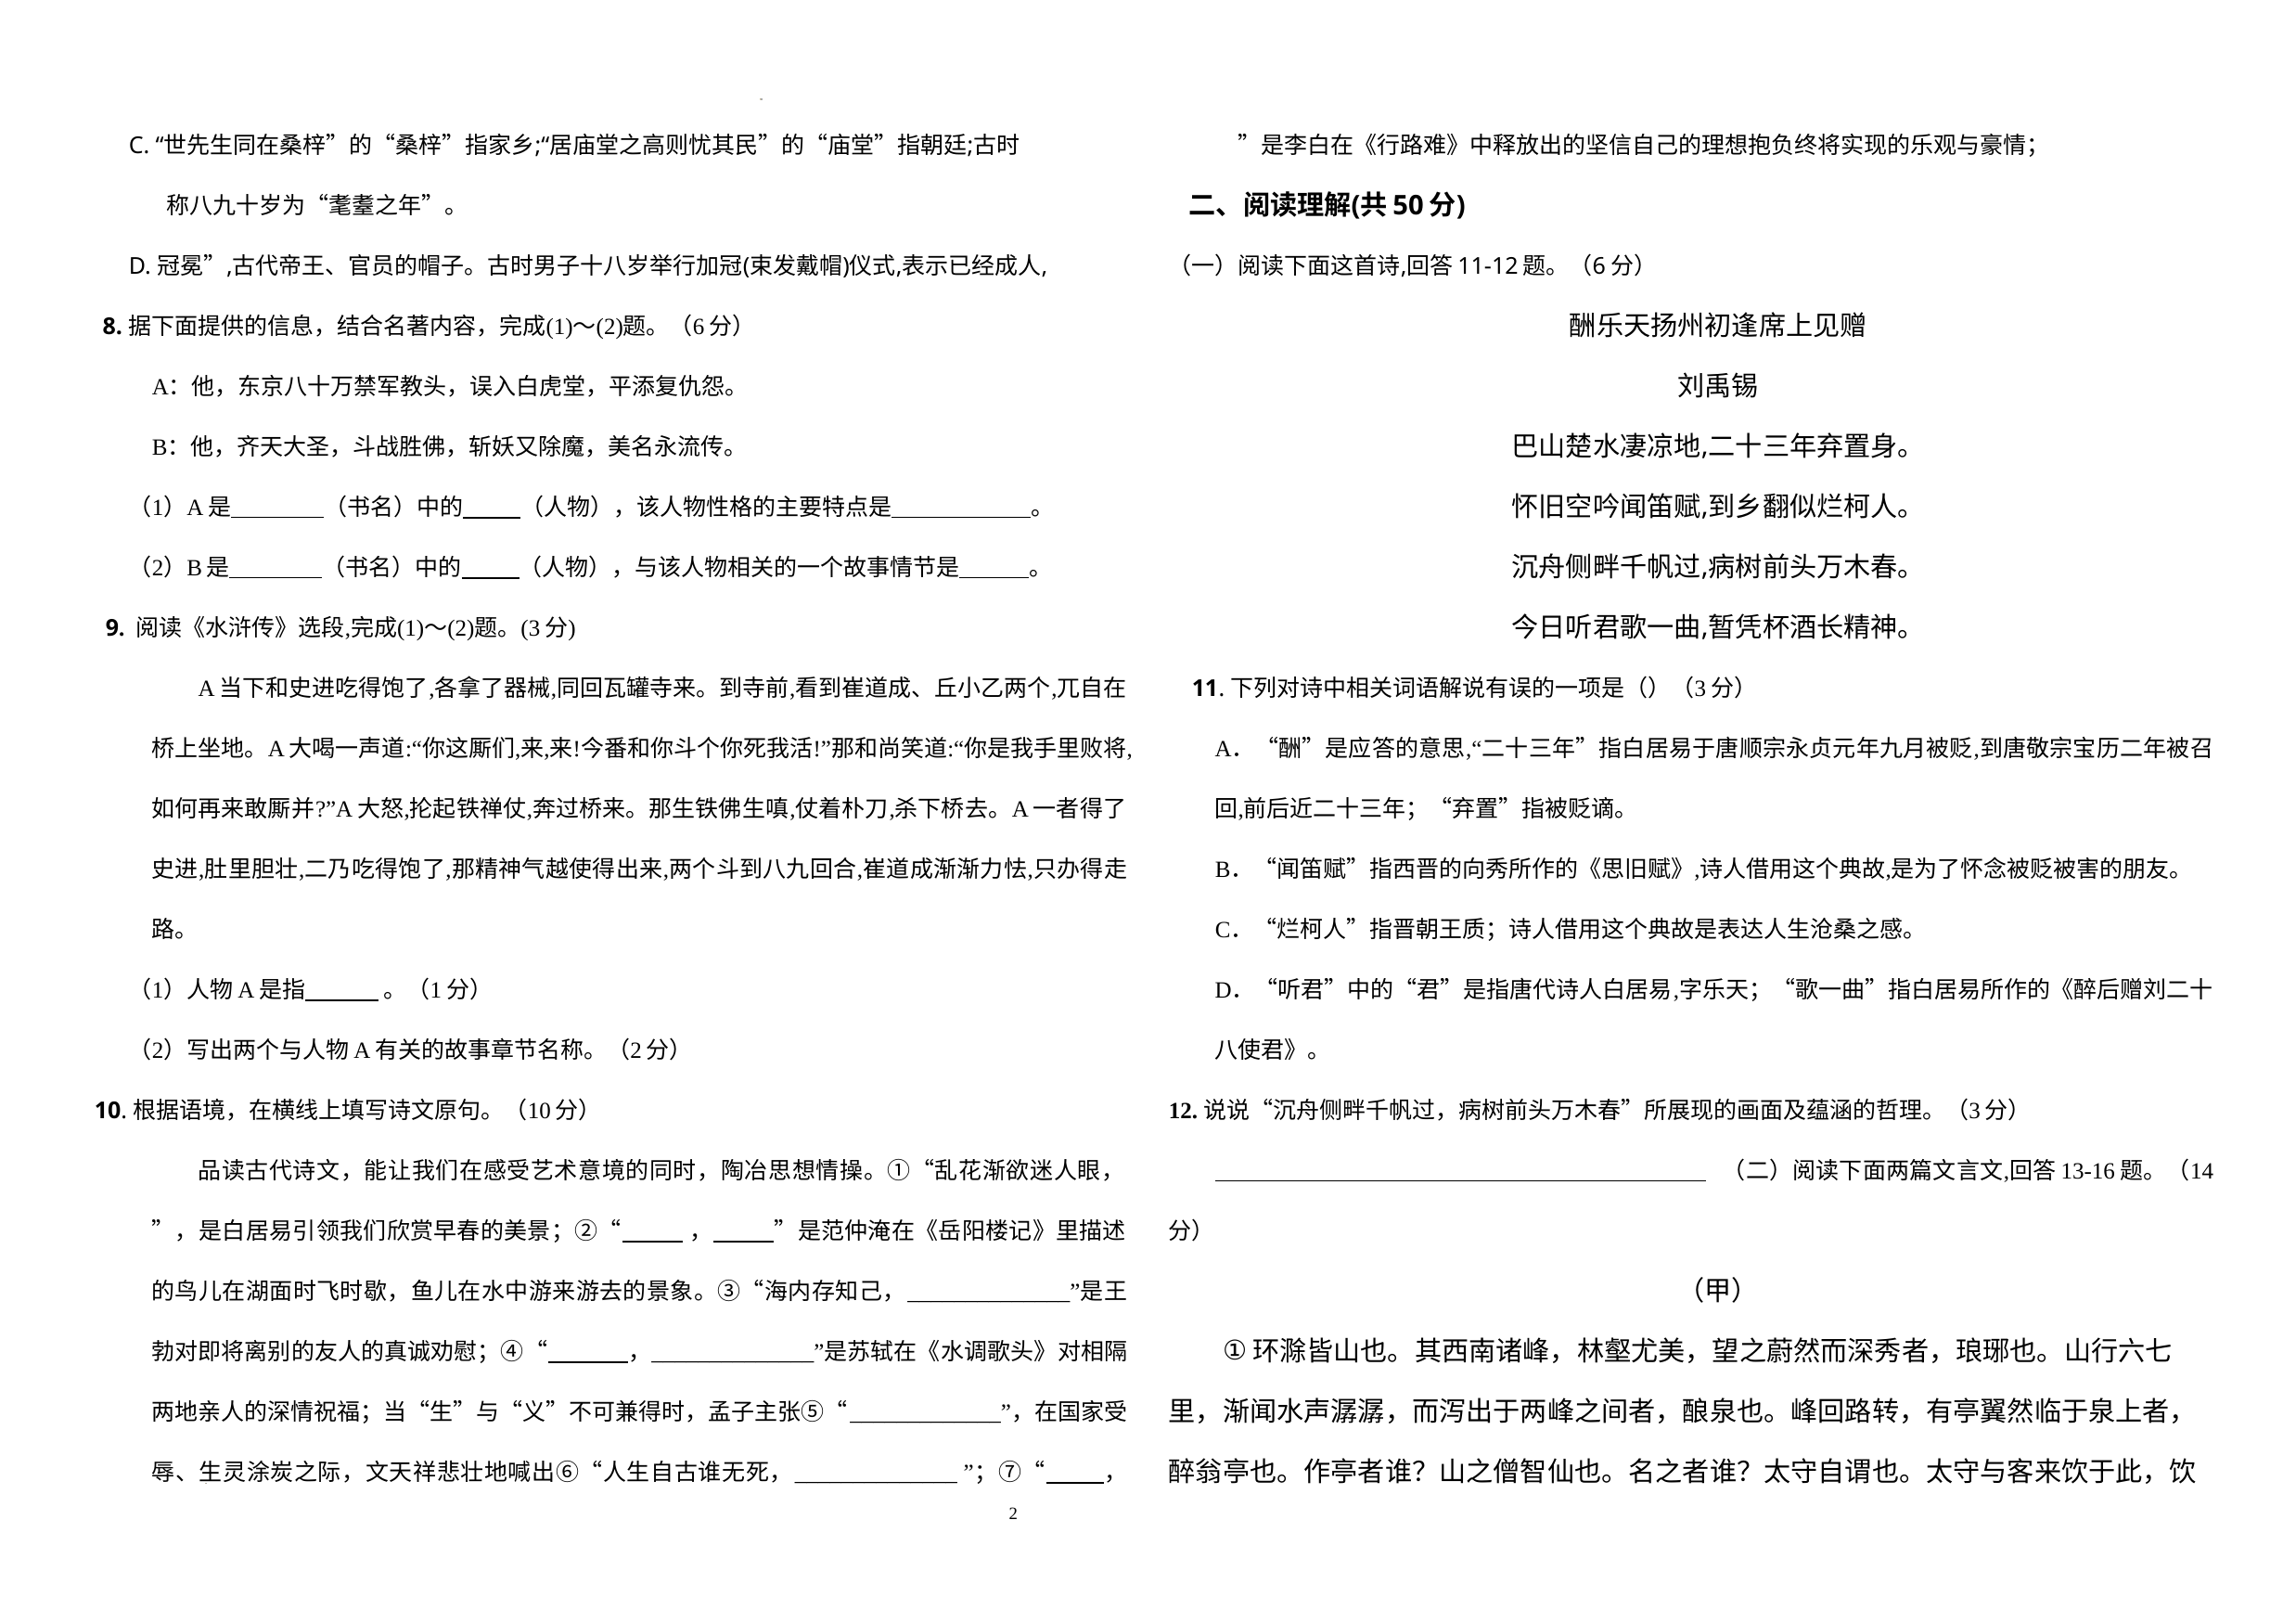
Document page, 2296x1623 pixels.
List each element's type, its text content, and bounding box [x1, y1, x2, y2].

text （2）写出两个与人物A有关的故事章节名称。（2分） [82, 1018, 1127, 1078]
text 9. 阅读《水浒传》选段,完成(1)～(2)题。(3分) [82, 596, 1127, 656]
text （1）人物A是指 。（1分） [82, 958, 1127, 1018]
text 酬乐天扬州初逢席上见赠 [1168, 294, 2213, 354]
text 沉舟侧畔千帆过,病树前头万木春。 [1168, 535, 2213, 596]
text A．“酬”是应答的意思,“二十三年”指白居易于唐顺宗永贞元年九月被贬,到唐敬宗宝历二年被召回,前后近二十三年；“弃置”指被贬谪。 [1214, 716, 2213, 837]
text A当下和史进吃得饱了,各拿了器械,同回瓦罐寺来。到寺前,看到崔道成、丘小乙两个,兀自在桥上坐地。A大喝一声道:“你这厮们,来,来!今番和你斗个你死我活!”那和尚笑道:“你是我手里败将,如何再来敢厮并?”A大怒,抡起铁禅仗,奔过桥来。那生铁佛生嗔,仗着朴刀,杀下桥去。A一者得了史进,肚里胆壮,二乃吃得饱了,那精神气越使得出来,两个斗到八九回合,崔道成渐渐力怯,只办得走路。 [151, 656, 1127, 958]
text 刘禹锡 [1168, 354, 2213, 415]
list 二、阅读理解(共50分) [1188, 174, 2213, 234]
list B：他，齐天大圣，斗战胜佛，斩妖又除魔，美名永流传。 [82, 415, 1127, 475]
text （甲） [1168, 1259, 2213, 1320]
text 巴山楚水凄凉地,二十三年弃置身。 [1168, 415, 2213, 475]
list “世先生同在桑梓”的“桑梓”指家乡;“居庙堂之高则忧其民”的“庙堂”指朝廷;古时 [82, 113, 1127, 174]
text （1）A是＿＿＿＿（书名）中的 （人物），该人物性格的主要特点是＿＿＿＿＿＿。 [82, 475, 1127, 535]
text （二）阅读下面两篇文言文,回答13-16题。（14分） [1168, 1139, 2213, 1259]
text 12. 说说“沉舟侧畔千帆过，病树前头万木春”所展现的画面及蕴涵的哲理。（3分） [1168, 1078, 2213, 1139]
list 8. 据下面提供的信息，结合名著内容，完成(1)～(2)题。（6分） [102, 294, 1127, 354]
text C．“烂柯人”指晋朝王质；诗人借用这个典故是表达人生沧桑之感。 [1168, 897, 2213, 958]
list A：他，东京八十万禁军教头，误入白虎堂，平添复仇怨。 [82, 354, 1127, 415]
text 11. 下列对诗中相关词语解说有误的一项是（）（3分） [1168, 656, 2213, 716]
text 品读古代诗文，能让我们在感受艺术意境的同时，陶冶思想情操。①“乱花渐欲迷人眼， ”，是白居易引领我们欣赏早春的美景；②“ ， ”是范仲淹在《岳阳楼记》里描述的鸟儿在湖面时飞时歇，鱼儿在水中游来游去的景象。③“海内存知己，______________”是王勃对即将离别的友人的真诚劝慰；④“ ，______________”是苏轼在《水调歌头》对相隔两地亲人的深情祝福；当“生”与“义”不可兼得时，孟子主张⑤“_____________”，在国家受辱、生灵涂炭之际，文天祥悲壮地喊出⑥“人生自古谁无死，______________ ”；⑦“ ， ”是李白在《行路难》中释放出的坚信自己的理想抱负终将实现的乐观与豪情； [151, 1139, 1127, 1501]
text D．“听君”中的“君”是指唐代诗人白居易,字乐天；“歌一曲”指白居易所作的《醉后赠刘二十八使君》。 [1214, 958, 2213, 1078]
text 品读古代诗文，能让我们在感受艺术意境的同时，陶冶思想情操。①“乱花渐欲迷人眼， ”，是白居易引领我们欣赏早春的美景；②“ ， ”是范仲淹在《岳阳楼记》里描述的鸟儿在湖面时飞时歇，鱼儿在水中游来游去的景象。③“海内存知己，______________”是王勃对即将离别的友人的真诚劝慰；④“ ，______________”是苏轼在《水调歌头》对相隔两地亲人的深情祝福；当“生”与“义”不可兼得时，孟子主张⑤“_____________”，在国家受辱、生灵涂炭之际，文天祥悲壮地喊出⑥“人生自古谁无死，______________ ”；⑦“ ， ”是李白在《行路难》中释放出的坚信自己的理想抱负终将实现的乐观与豪情； [1238, 113, 2213, 174]
text B．“闻笛赋”指西晋的向秀所作的《思旧赋》,诗人借用这个典故,是为了怀念被贬被害的朋友。 [1168, 837, 2213, 897]
text 怀旧空吟闻笛赋,到乡翻似烂柯人。 [1168, 475, 2213, 535]
text 今日听君歌一曲,暂凭杯酒长精神。 [1168, 596, 2213, 656]
text 10. 根据语境，在横线上填写诗文原句。（10分） [82, 1078, 1127, 1139]
list （一）阅读下面这首诗,回答11-12题。（6分） [1168, 234, 2213, 294]
text （2）B是＿＿＿＿（书名）中的 （人物），与该人物相关的一个故事情节是＿＿＿。 [82, 535, 1127, 596]
list 称八九十岁为“耄耋之年”。 [143, 174, 1127, 234]
list 冠冕”,古代帝王、官员的帽子。古时男子十八岁举行加冠(束发戴帽)仪式,表示已经成人, [82, 234, 1127, 294]
